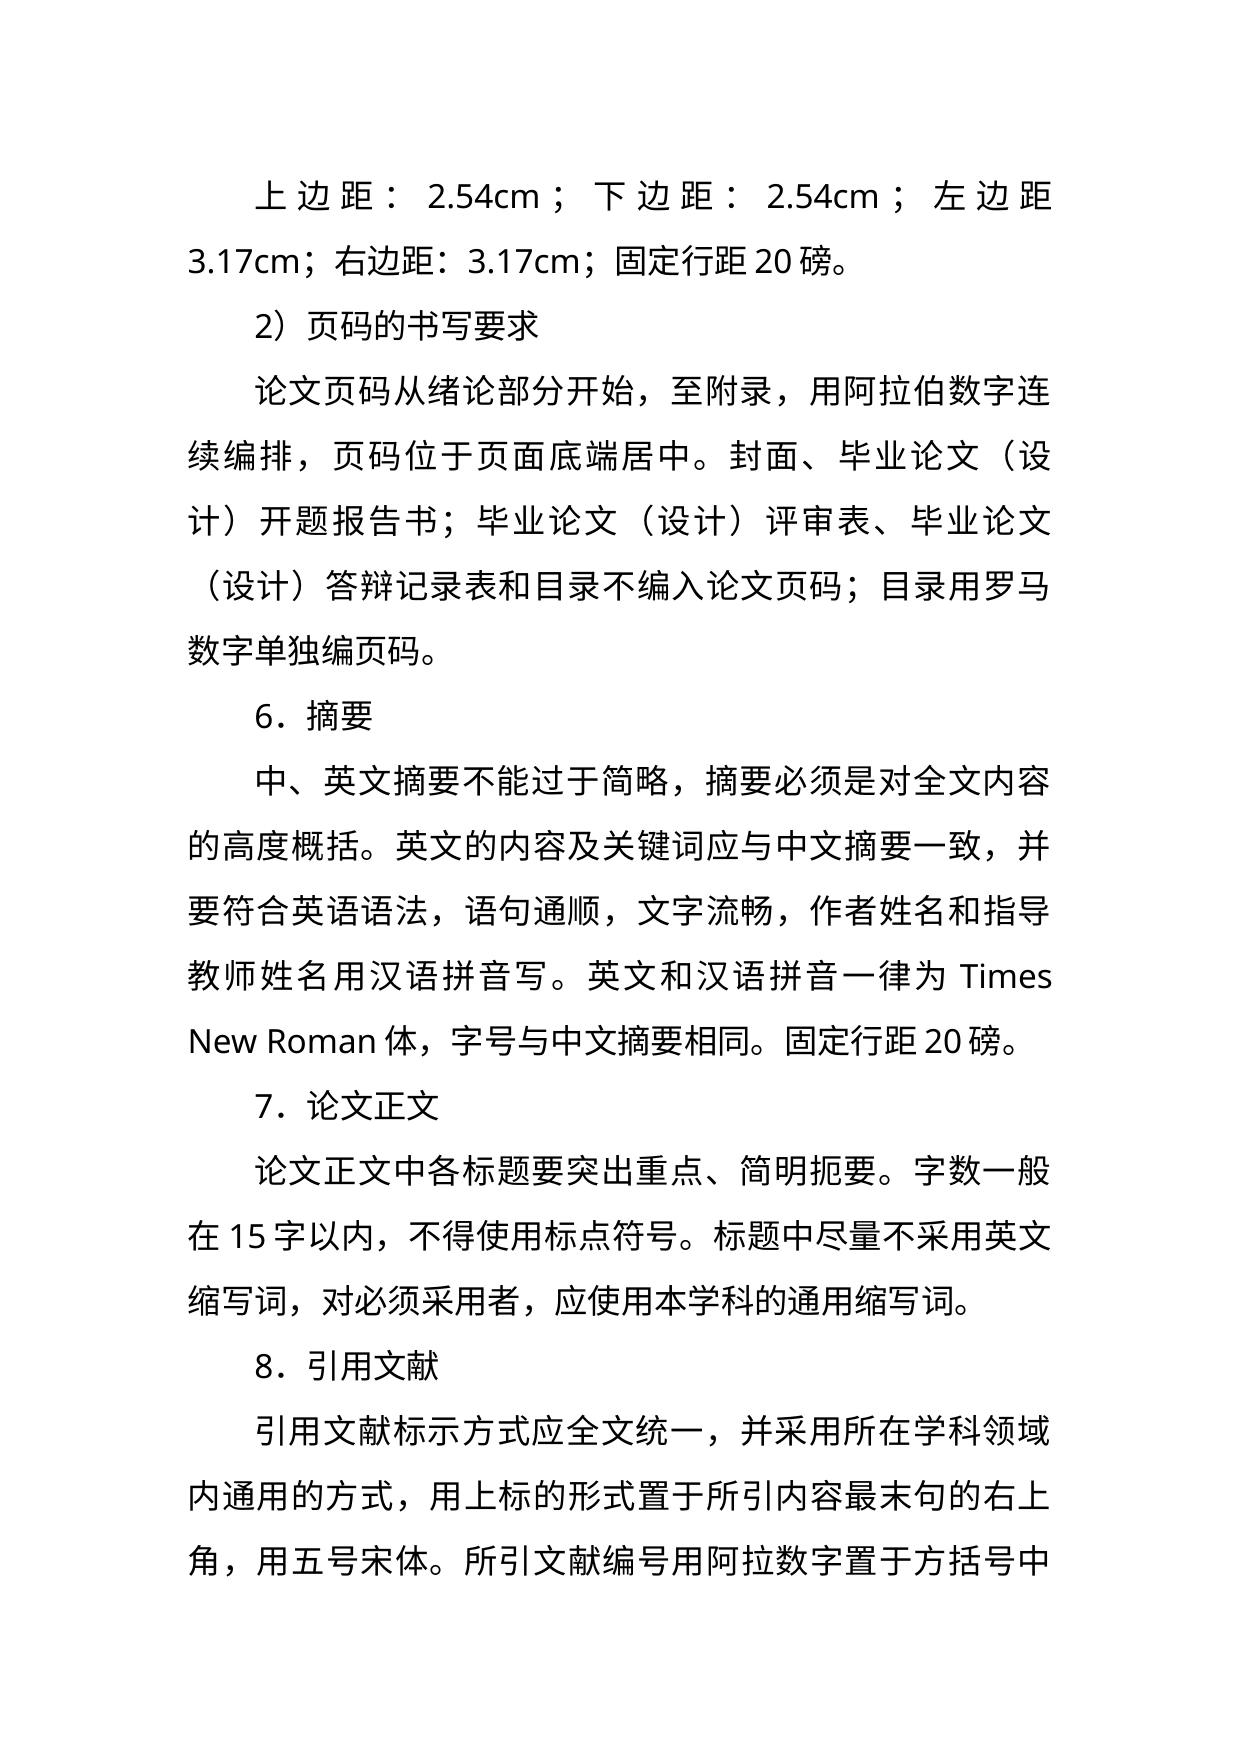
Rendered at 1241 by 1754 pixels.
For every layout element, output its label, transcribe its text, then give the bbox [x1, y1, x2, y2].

text 上边距：2.54cm；下边距：2.54cm；左边距3.17cm；右边距：3.17cm；固定行距20磅。 [187, 162, 1053, 292]
text 论文正文中各标题要突出重点、简明扼要。字数一般在15字以内，不得使用标点符号。标题中尽量不采用英文缩写词，对必须采用者，应使用本学科的通用缩写词。 [187, 1137, 1053, 1332]
text 中、英文摘要不能过于简略，摘要必须是对全文内容的高度概括。英文的内容及关键词应与中文摘要一致，并要符合英语语法，语句通顺，文字流畅，作者姓名和指导教师姓名用汉语拼音写。英文和汉语拼音一律为Times New Roman体，字号与中文摘要相同。固定行距20磅。 [187, 747, 1053, 1072]
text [187, 1397, 1053, 1592]
text 2）页码的书写要求 [187, 292, 1053, 357]
text 7．论文正文 [187, 1072, 1053, 1137]
text 6．摘要 [187, 682, 1053, 747]
text 论文页码从绪论部分开始，至附录，用阿拉伯数字连续编排，页码位于页面底端居中。封面、毕业论文（设计）开题报告书；毕业论文（设计）评审表、毕业论文（设计）答辩记录表和目录不编入论文页码；目录用罗马数字单独编页码。 [187, 357, 1053, 682]
text 8．引用文献 [187, 1332, 1053, 1397]
